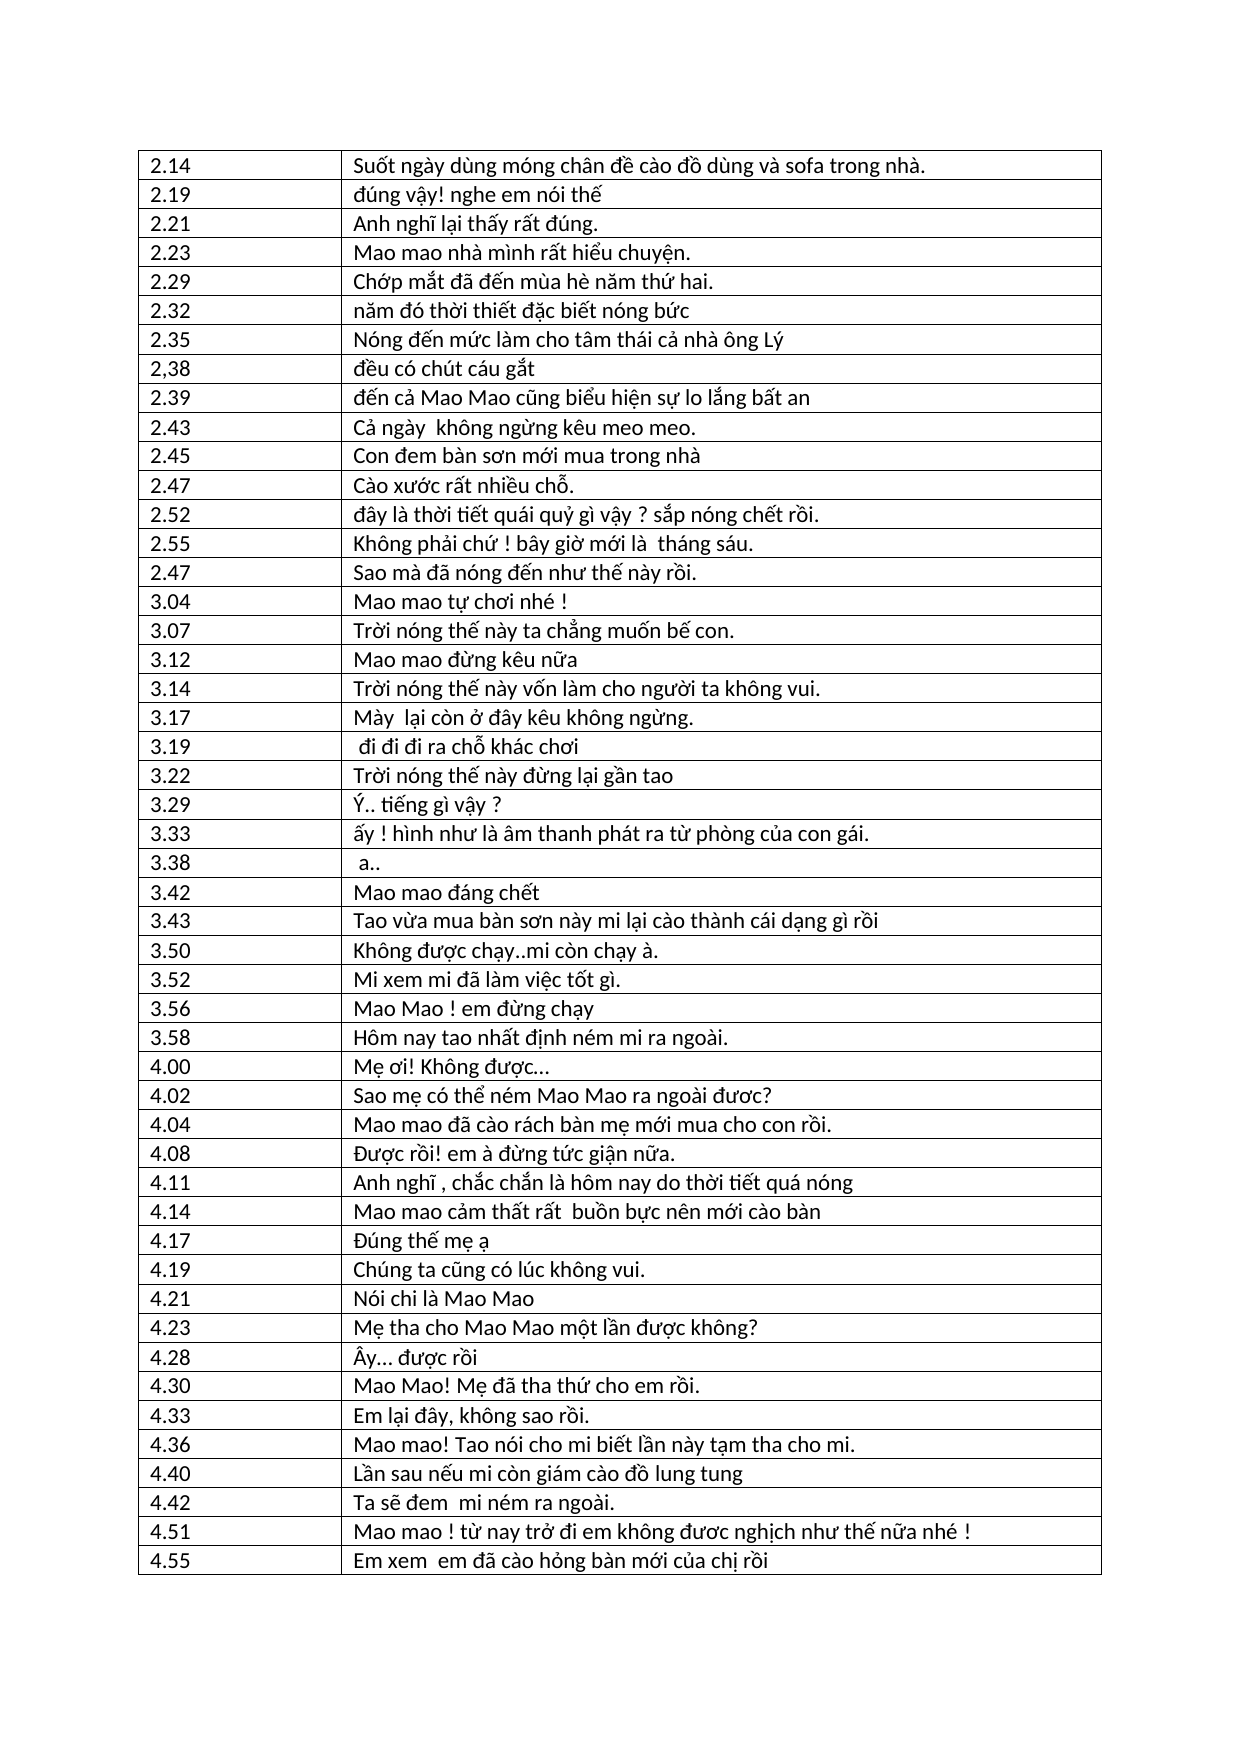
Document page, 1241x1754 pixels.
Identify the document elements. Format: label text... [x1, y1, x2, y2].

table_cell 2.32 [139, 296, 341, 324]
table_cell 3.29 [139, 790, 341, 818]
table_cell 2.21 [139, 209, 341, 237]
table_cell 4.42 [139, 1488, 341, 1516]
table_cell 2,38 [139, 355, 341, 382]
table_cell Trời nóng thế này ta chẳng muốn bế con. [342, 616, 1101, 644]
table_cell Nói chi là Mao Mao [342, 1285, 1101, 1312]
table_cell Trời nóng thế này đừng lại gần tao [342, 761, 1101, 789]
table_cell Mao Mao! Mẹ đã tha thứ cho em rồi. [342, 1372, 1101, 1400]
table_cell 4.14 [139, 1197, 341, 1225]
table_cell đúng vậy! nghe em nói thế [342, 180, 1101, 208]
table_cell Mao mao nhà mình rất hiểu chuyện. [342, 238, 1101, 266]
table_cell 4.23 [139, 1314, 341, 1342]
table_cell 2.39 [139, 384, 341, 412]
table_cell đi đi đi ra chỗ khác chơi [342, 732, 1101, 760]
table_cell 2.55 [139, 529, 341, 557]
table_cell Cả ngày không ngừng kêu meo meo. [342, 413, 1101, 441]
table_cell 2.19 [139, 180, 341, 208]
table_cell Mẹ tha cho Mao Mao một lần được không? [342, 1314, 1101, 1342]
table_cell 3.07 [139, 616, 341, 644]
table_cell Mao mao ! từ nay trở đi em không đươc nghịch như thế nữa nhé ! [342, 1517, 1101, 1545]
table_cell 3.22 [139, 761, 341, 789]
table_cell 3.14 [139, 674, 341, 702]
table_cell 3.38 [139, 849, 341, 877]
table_cell Em xem em đã cào hỏng bàn mới của chị rồi [342, 1546, 1101, 1574]
table_cell Con đem bàn sơn mới mua trong nhà [342, 442, 1101, 470]
table_cell Ý.. tiếng gì vậy ? [342, 790, 1101, 818]
table_cell 3.42 [139, 878, 341, 906]
table_cell Mao mao đừng kêu nữa [342, 645, 1101, 673]
table_cell 4.51 [139, 1517, 341, 1545]
table_cell Ây… được rồi [342, 1343, 1101, 1371]
table_cell Đúng thế mẹ ạ [342, 1226, 1101, 1254]
table_cell 2.14 [139, 151, 341, 179]
table_cell 4.00 [139, 1052, 341, 1080]
table_cell Ta sẽ đem mi ném ra ngoài. [342, 1488, 1101, 1516]
table_cell 4.04 [139, 1110, 341, 1138]
table_cell a.. [342, 849, 1101, 877]
table_cell 4.55 [139, 1546, 341, 1574]
table_cell 3.58 [139, 1023, 341, 1051]
table_cell 2.23 [139, 238, 341, 266]
table_cell 3.17 [139, 703, 341, 731]
table_cell 3.33 [139, 820, 341, 847]
table_cell 4.02 [139, 1081, 341, 1109]
table_cell Cào xước rất nhiều chỗ. [342, 471, 1101, 499]
table_cell 4.30 [139, 1372, 341, 1400]
table_cell 2.47 [139, 558, 341, 586]
table_cell Sao mẹ có thể ném Mao Mao ra ngoài đươc? [342, 1081, 1101, 1109]
table_cell Được rồi! em à đừng tức giận nữa. [342, 1139, 1101, 1167]
table_cell Trời nóng thế này vốn làm cho người ta không vui. [342, 674, 1101, 702]
table_cell đều có chút cáu gắt [342, 355, 1101, 382]
table_cell 3.56 [139, 994, 341, 1022]
table_cell ấy ! hình như là âm thanh phát ra từ phòng của con gái. [342, 820, 1101, 847]
table_cell 2.29 [139, 267, 341, 295]
table_cell Không được chạy..mi còn chạy à. [342, 936, 1101, 964]
table_cell Nóng đến mức làm cho tâm thái cả nhà ông Lý [342, 325, 1101, 353]
table_cell 4.28 [139, 1343, 341, 1371]
table_cell đến cả Mao Mao cũng biểu hiện sự lo lắng bất an [342, 384, 1101, 412]
table_cell Mao Mao ! em đừng chạy [342, 994, 1101, 1022]
table_cell Lần sau nếu mi còn giám cào đồ lung tung [342, 1459, 1101, 1487]
table_cell 4.17 [139, 1226, 341, 1254]
table_cell đây là thời tiết quái quỷ gì vậy ? sắp nóng chết rồi. [342, 500, 1101, 528]
table_cell Mao mao đã cào rách bàn mẹ mới mua cho con rồi. [342, 1110, 1101, 1138]
table_cell 4.36 [139, 1430, 341, 1458]
table_cell Mao mao! Tao nói cho mi biết lần này tạm tha cho mi. [342, 1430, 1101, 1458]
table_cell Chớp mắt đã đến mùa hè năm thứ hai. [342, 267, 1101, 295]
table_cell Hôm nay tao nhất định ném mi ra ngoài. [342, 1023, 1101, 1051]
table_cell Anh nghĩ lại thấy rất đúng. [342, 209, 1101, 237]
table_cell 3.50 [139, 936, 341, 964]
table_cell năm đó thời thiết đặc biết nóng bức [342, 296, 1101, 324]
table_cell Mao mao tự chơi nhé ! [342, 587, 1101, 615]
table_cell 2.35 [139, 325, 341, 353]
table_cell Mi xem mi đã làm việc tốt gì. [342, 965, 1101, 993]
table_cell 3.04 [139, 587, 341, 615]
table_cell Mẹ ơi! Không được… [342, 1052, 1101, 1080]
table_cell Suốt ngày dùng móng chân đề cào đồ dùng và sofa trong nhà. [342, 151, 1101, 179]
table_cell Sao mà đã nóng đến như thế này rồi. [342, 558, 1101, 586]
table_cell 3.12 [139, 645, 341, 673]
table_cell 2.43 [139, 413, 341, 441]
table_cell Em lại đây, không sao rồi. [342, 1401, 1101, 1429]
table_cell Mao mao đáng chết [342, 878, 1101, 906]
table_cell 4.40 [139, 1459, 341, 1487]
table_cell Không phải chứ ! bây giờ mới là tháng sáu. [342, 529, 1101, 557]
table_cell Chúng ta cũng có lúc không vui. [342, 1255, 1101, 1283]
table_cell 3.43 [139, 907, 341, 935]
table_cell 4.19 [139, 1255, 341, 1283]
table_cell 3.19 [139, 732, 341, 760]
table_cell Anh nghĩ , chắc chắn là hôm nay do thời tiết quá nóng [342, 1168, 1101, 1196]
table_cell 4.08 [139, 1139, 341, 1167]
table_cell 4.11 [139, 1168, 341, 1196]
table_cell 2.45 [139, 442, 341, 470]
table_cell 4.21 [139, 1285, 341, 1312]
table_cell Mày lại còn ở đây kêu không ngừng. [342, 703, 1101, 731]
table_cell 4.33 [139, 1401, 341, 1429]
table_cell Mao mao cảm thất rất buồn bực nên mới cào bàn [342, 1197, 1101, 1225]
table_cell 3.52 [139, 965, 341, 993]
table_cell 2.47 [139, 471, 341, 499]
table_cell 2.52 [139, 500, 341, 528]
table_cell Tao vừa mua bàn sơn này mi lại cào thành cái dạng gì rồi [342, 907, 1101, 935]
